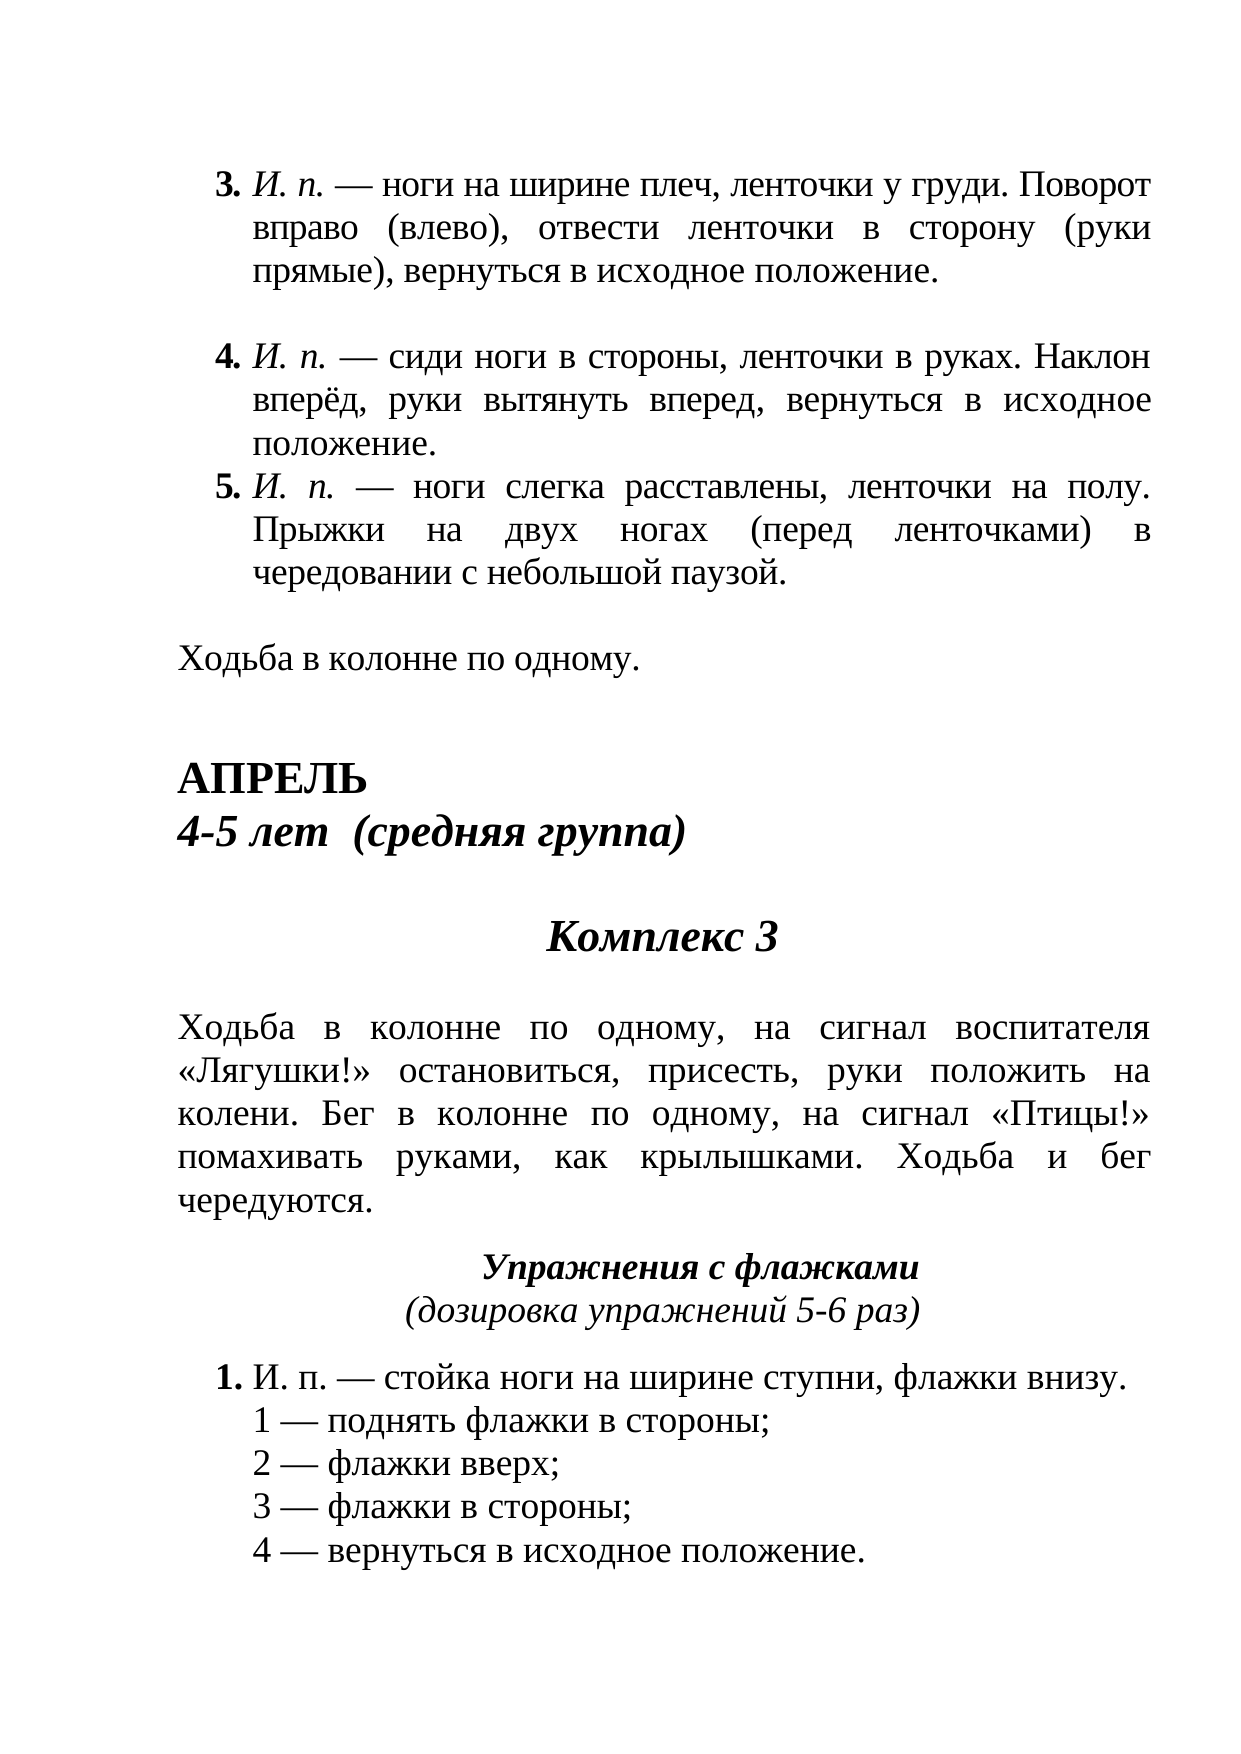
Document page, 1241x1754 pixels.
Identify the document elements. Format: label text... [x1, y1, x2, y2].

text Комплекс 3 [177, 909, 1152, 961]
text Ходьба в колонне по одному, на сигнал воспитателя «Лягушки!» остановиться, присесть, руки положить на колени. Бег в колонне по одному, на сигнал «Птицы!» помахивать руками, как крылышками. Ходьба и бег чередуются. [177, 1004, 1152, 1220]
text Упражнения с флажками [252, 1244, 1152, 1287]
text 3 — флажки в стороны; [252, 1484, 1152, 1527]
list И. п. — сиди ноги в стороны, ленточки в руках. Наклон вперёд, руки вытянуть вперед, вернуться в исходное положение. [215, 334, 1152, 463]
text АПРЕЛЬ [177, 751, 1152, 803]
list И. п. — ноги слегка расставлены, ленточки на полу. Прыжки на двух ногах (перед ленточками) в чередовании с небольшой паузой. [215, 463, 1152, 592]
text Ходьба в колонне по одному. [177, 636, 1152, 679]
text 4-5 лет (средняя группа) [177, 803, 1152, 856]
text 2 — флажки вверх; [252, 1441, 1152, 1484]
text (дозировка упражнений 5-6 раз) [177, 1287, 1152, 1331]
list И. п. — стойка ноги на ширине ступни, флажки внизу. [215, 1354, 1152, 1398]
list И. п. — ноги на ширине плеч, ленточки у груди. Поворот вправо (влево), отвести ленточки в сторону (руки прямые), вернуться в исходное положение. [215, 161, 1152, 291]
text 1 — поднять флажки в стороны; [252, 1398, 1152, 1441]
text 4 — вернуться в исходное положение. [252, 1527, 1152, 1570]
